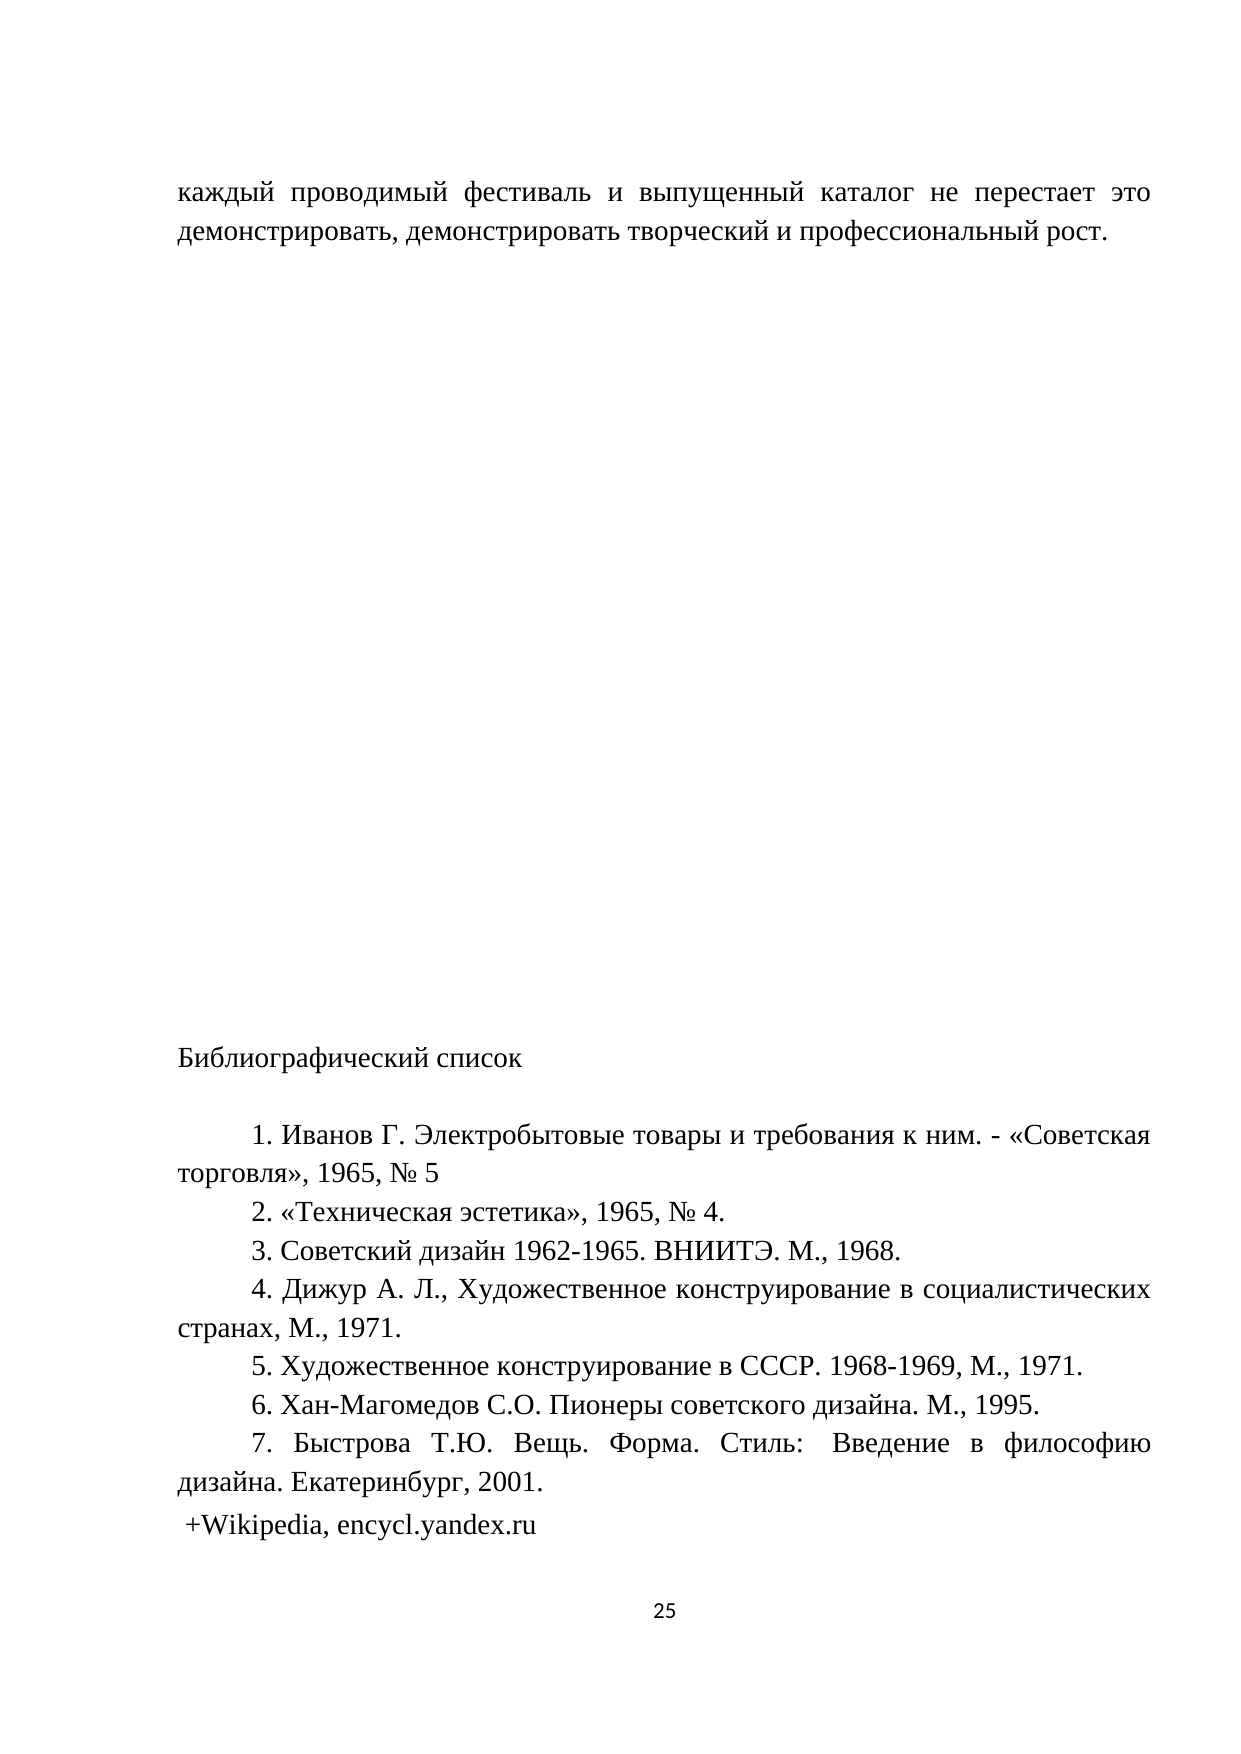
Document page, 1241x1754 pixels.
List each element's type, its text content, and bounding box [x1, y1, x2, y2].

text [177, 174, 1152, 246]
text 6. Хан-Магомедов С.О. Пионеры советского дизайна. М., 1995. [177, 1387, 1152, 1420]
text 7. Быстрова Т.Ю. Вещь. Форма. Стиль: Введение в философию дизайна. Екатеринбург, 2001. [177, 1425, 1152, 1497]
text Библиографический список [177, 1040, 1152, 1073]
text 2. «Техническая эстетика», 1965, № 4. [177, 1194, 1152, 1228]
text 3. Советский дизайн 1962-1965. ВНИИТЭ. М., 1968. [177, 1233, 1152, 1266]
text 1. Иванов Г. Электробытовые товары и требования к ним. - «Советская торговля», 1965, № 5 [177, 1117, 1152, 1189]
text 5. Художественное конструирование в СССР. 1968-1969, М., 1971. [177, 1348, 1152, 1382]
text 4. Дижур А. Л., Художественное конструирование в социалистических странах, М., 1971. [177, 1271, 1152, 1343]
text +Wikipedia, encycl.yandex.ru [177, 1507, 1152, 1541]
